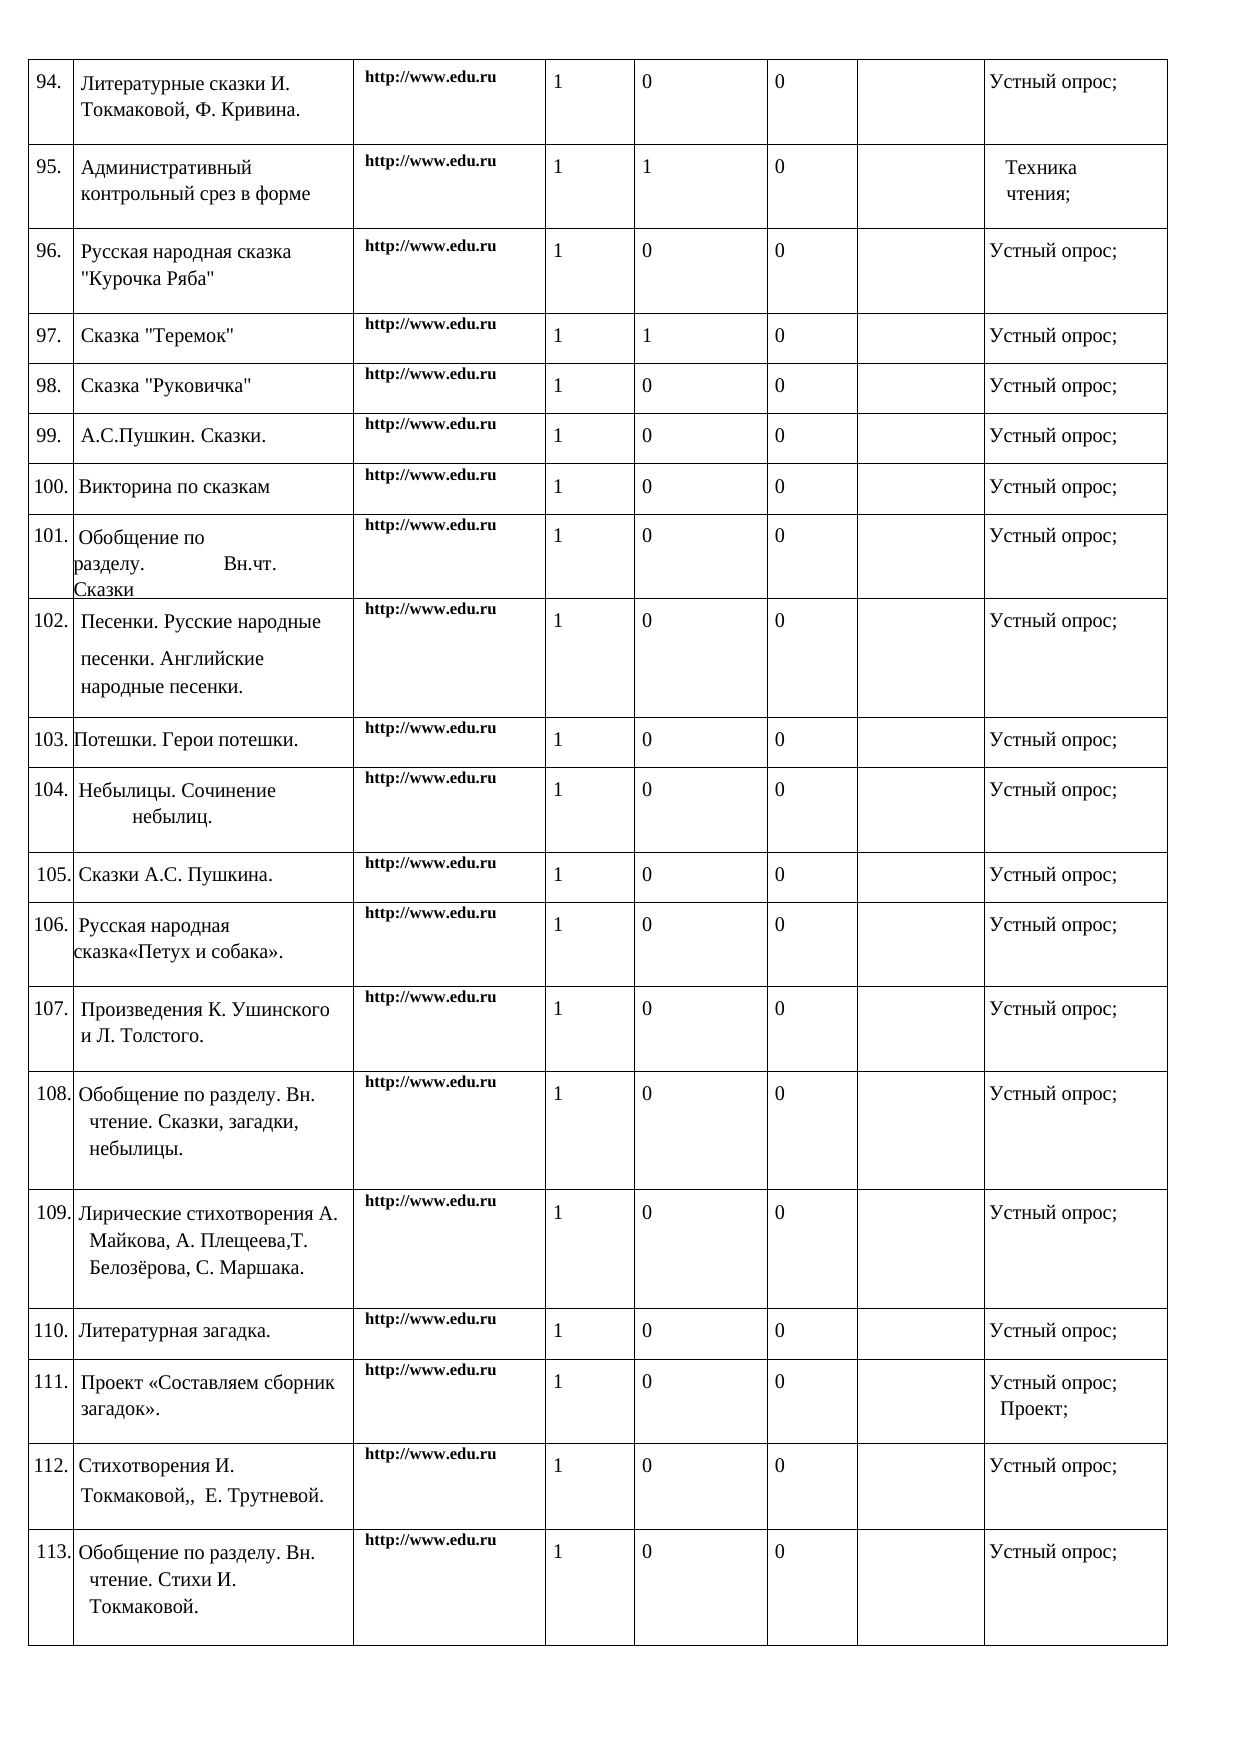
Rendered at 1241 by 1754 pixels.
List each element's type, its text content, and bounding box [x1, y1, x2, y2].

table_cell А.С.Пушкин. Сказки. [74, 414, 353, 463]
table_cell 101. [29, 515, 73, 598]
table_cell 1 [546, 1360, 634, 1443]
table_cell http://www.edu.ru [354, 1360, 545, 1443]
table_cell [858, 853, 984, 902]
table_header http://www.edu.ru [354, 60, 545, 144]
table_cell 1 [546, 229, 634, 313]
table_cell 0 [768, 903, 857, 986]
table_cell 98. [29, 364, 73, 413]
table_cell 1 [546, 903, 634, 986]
table_cell 0 [768, 768, 857, 852]
table_cell 1 [546, 1444, 634, 1528]
table_cell [858, 364, 984, 413]
table_cell Обобщение по разделу. Вн. чтение. Стихи И. Токмаковой. [74, 1530, 353, 1645]
table_cell 1 [635, 145, 767, 228]
table_cell Обобщение по разделу. Вн.чт. Сказки [74, 515, 353, 598]
table_cell [858, 1530, 984, 1645]
table_cell 0 [635, 515, 767, 598]
table_cell [858, 1072, 984, 1189]
table_cell Устный опрос; Проект; [985, 1360, 1167, 1443]
table_cell 0 [768, 314, 857, 363]
table_cell Устный опрос; [985, 987, 1167, 1071]
table_cell 0 [635, 364, 767, 413]
table_cell 0 [768, 515, 857, 598]
table_cell 0 [768, 1190, 857, 1308]
table_cell 0 [768, 364, 857, 413]
table_cell 1 [546, 314, 634, 363]
table_cell [858, 515, 984, 598]
table_cell Устный опрос; [985, 768, 1167, 852]
table_header 0 [768, 60, 857, 144]
table_header 1 [546, 60, 634, 144]
table_cell Устный опрос; [985, 314, 1167, 363]
table_cell 99. [29, 414, 73, 463]
table_cell [858, 1444, 984, 1528]
table_cell 1 [546, 1190, 634, 1308]
table_cell 0 [635, 903, 767, 986]
table_cell 0 [635, 464, 767, 513]
table_cell http://www.edu.ru [354, 464, 545, 513]
table_cell Сказки А.С. Пушкина. [74, 853, 353, 902]
table_cell [858, 1309, 984, 1358]
table_cell [858, 987, 984, 1071]
table_cell Устный опрос; [985, 1072, 1167, 1189]
table_cell Небылицы. Сочинение небылиц. [74, 768, 353, 852]
table_cell Русская народная сказка«Петух и собака». [74, 903, 353, 986]
table_cell 0 [635, 987, 767, 1071]
table_cell Лирические стихотворения А. Майкова, А. Пле​щеева,Т. Белозёрова, С. Маршака. [74, 1190, 353, 1308]
table_cell 1 [546, 364, 634, 413]
table_cell http://www.edu.ru [354, 414, 545, 463]
table_cell 0 [768, 987, 857, 1071]
table_cell 1 [546, 987, 634, 1071]
table_cell 110. [29, 1309, 73, 1358]
table_cell 1 [546, 599, 634, 717]
table_cell Потешки. Герои потешки. [74, 718, 353, 767]
table_cell 1 [546, 853, 634, 902]
table_cell http://www.edu.ru [354, 1309, 545, 1358]
table_cell 0 [635, 1309, 767, 1358]
table_cell 95. [29, 145, 73, 228]
table_cell [858, 599, 984, 717]
table_cell [858, 464, 984, 513]
table_cell 102. [29, 599, 73, 717]
table_cell 0 [635, 853, 767, 902]
table_cell Устный опрос; [985, 364, 1167, 413]
table_cell Устный опрос; [985, 1530, 1167, 1645]
table_cell 0 [635, 229, 767, 313]
table_cell Устный опрос; [985, 718, 1167, 767]
table_cell Устный опрос; [985, 599, 1167, 717]
table_cell [858, 229, 984, 313]
table_cell 107. [29, 987, 73, 1071]
table_cell 0 [635, 1444, 767, 1528]
table_cell Устный опрос; [985, 515, 1167, 598]
table_cell http://www.edu.ru [354, 768, 545, 852]
table_cell Устный опрос; [985, 903, 1167, 986]
table_cell http://www.edu.ru [354, 515, 545, 598]
table_cell http://www.edu.ru [354, 903, 545, 986]
table_cell 1 [546, 414, 634, 463]
table_cell 0 [768, 1530, 857, 1645]
table_cell 0 [768, 1072, 857, 1189]
table_cell 0 [635, 718, 767, 767]
table_cell 0 [768, 464, 857, 513]
table_cell 113. [29, 1530, 73, 1645]
table_cell Устный опрос; [985, 1444, 1167, 1528]
table_header [858, 60, 984, 144]
table_header Литературные сказки И. Токмаковой, Ф. Кривина. [74, 60, 353, 144]
table_cell [858, 414, 984, 463]
table_header 0 [635, 60, 767, 144]
table_cell http://www.edu.ru [354, 1530, 545, 1645]
table_cell 1 [546, 718, 634, 767]
table_cell Сказка "Руковичка" [74, 364, 353, 413]
table_cell Устный опрос; [985, 464, 1167, 513]
table_cell 0 [635, 768, 767, 852]
table_cell [858, 314, 984, 363]
table_cell 0 [768, 599, 857, 717]
table_cell [858, 145, 984, 228]
table_cell 1 [546, 145, 634, 228]
table_cell Устный опрос; [985, 229, 1167, 313]
table_cell Произведения К. Ушинского и Л. Толстого. [74, 987, 353, 1071]
table_cell 0 [768, 718, 857, 767]
table_cell 0 [635, 1190, 767, 1308]
table_cell 96. [29, 229, 73, 313]
table_cell 112. [29, 1444, 73, 1528]
table_cell 1 [635, 314, 767, 363]
table_cell 111. [29, 1360, 73, 1443]
table_cell 0 [768, 145, 857, 228]
table_cell 106. [29, 903, 73, 986]
table_cell [858, 1190, 984, 1308]
table_cell 103. [29, 718, 73, 767]
table_cell 1 [546, 1530, 634, 1645]
table_cell Обобщение по разделу. Вн. чтение. Сказки, загадки, небылицы. [74, 1072, 353, 1189]
table_cell 0 [768, 1360, 857, 1443]
table_cell 0 [635, 599, 767, 717]
table_cell 1 [546, 1309, 634, 1358]
table_cell http://www.edu.ru [354, 229, 545, 313]
table_cell 0 [768, 414, 857, 463]
table_cell 0 [768, 853, 857, 902]
table_cell http://www.edu.ru [354, 1190, 545, 1308]
table_cell 1 [546, 768, 634, 852]
table_cell Устный опрос; [985, 1190, 1167, 1308]
table_cell 97. [29, 314, 73, 363]
table_cell http://www.edu.ru [354, 987, 545, 1071]
table_cell 0 [768, 229, 857, 313]
table_cell Викторина по сказкам [74, 464, 353, 513]
table_cell http://www.edu.ru [354, 599, 545, 717]
table_header 94. [29, 60, 73, 144]
table_cell http://www.edu.ru [354, 718, 545, 767]
table_cell Стихотворения И. Токмаковой,, Е. Трутневой. [74, 1444, 353, 1528]
table_cell 109. [29, 1190, 73, 1308]
table_cell Устный опрос; [985, 414, 1167, 463]
table_cell 1 [546, 515, 634, 598]
table_cell http://www.edu.ru [354, 1072, 545, 1189]
table_cell 0 [635, 1072, 767, 1189]
table_cell [858, 903, 984, 986]
table_cell Русская народная сказка "Курочка Ряба" [74, 229, 353, 313]
table_cell 0 [635, 1530, 767, 1645]
table_cell 105. [29, 853, 73, 902]
table_cell Устный опрос; [985, 853, 1167, 902]
table_cell 100. [29, 464, 73, 513]
table_cell 104. [29, 768, 73, 852]
table_cell 0 [635, 414, 767, 463]
table_cell Литературная загадка. [74, 1309, 353, 1358]
table_cell Песенки. Русские народные песенки. Англий​ские народные песенки. [74, 599, 353, 717]
table_cell 0 [635, 1360, 767, 1443]
table_cell Устный опрос; [985, 1309, 1167, 1358]
table_cell 1 [546, 464, 634, 513]
table_cell Техника чтения; [985, 145, 1167, 228]
table_cell http://www.edu.ru [354, 314, 545, 363]
table_cell Административный контрольный срез в форме [74, 145, 353, 228]
table_cell [858, 768, 984, 852]
table_cell 108. [29, 1072, 73, 1189]
table_header Устный опрос; [985, 60, 1167, 144]
table_cell [858, 718, 984, 767]
table_cell http://www.edu.ru [354, 1444, 545, 1528]
table_cell http://www.edu.ru [354, 853, 545, 902]
table_cell [858, 1360, 984, 1443]
table_cell http://www.edu.ru [354, 145, 545, 228]
table_cell http://www.edu.ru [354, 364, 545, 413]
table_cell 0 [768, 1309, 857, 1358]
table_cell 1 [546, 1072, 634, 1189]
table_cell Проект «Составляем сборник загадок». [74, 1360, 353, 1443]
table_cell 0 [768, 1444, 857, 1528]
table_cell Сказка "Теремок" [74, 314, 353, 363]
